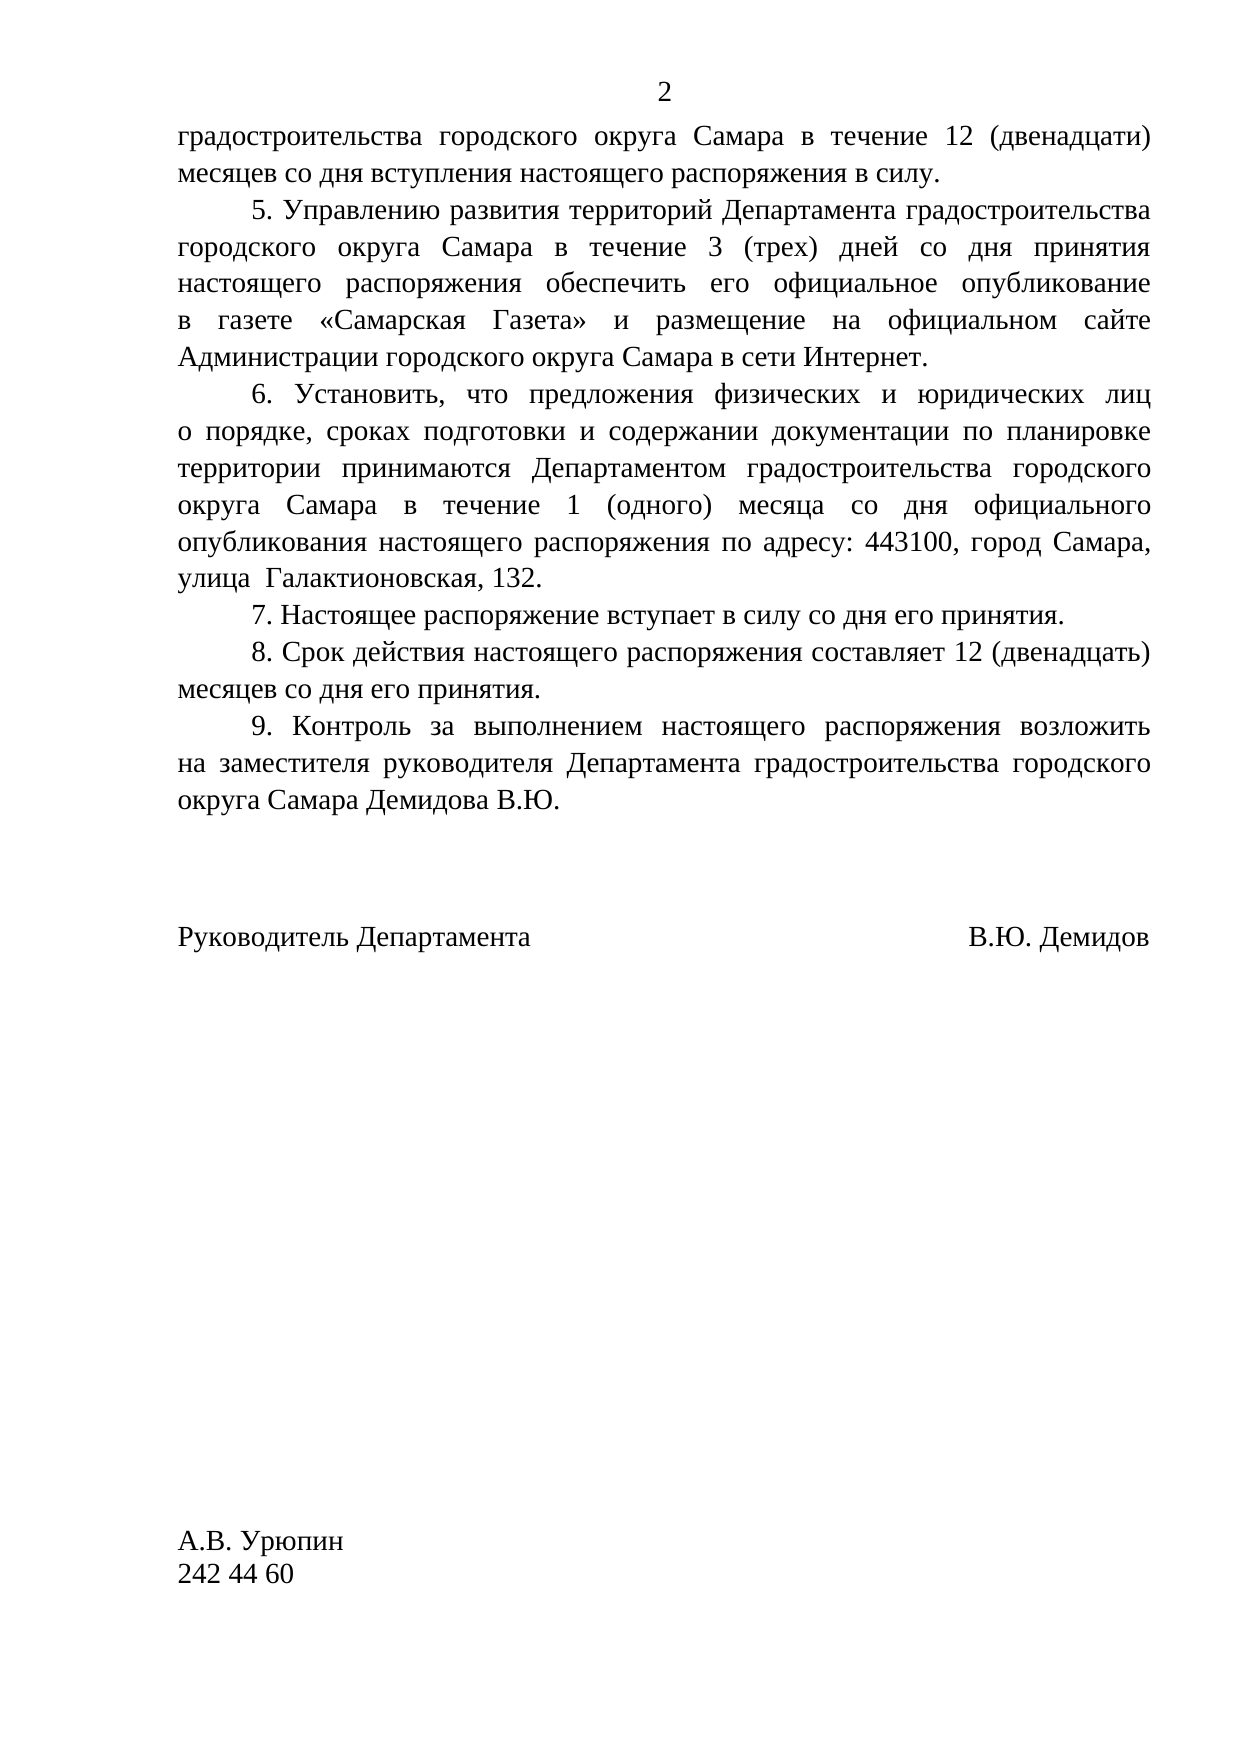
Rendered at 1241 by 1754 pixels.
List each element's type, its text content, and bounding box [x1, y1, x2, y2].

text 242 44 60 [177, 1557, 1152, 1590]
text А.В. Урюпин [177, 1523, 1152, 1557]
text 5. Управлению развития территорий Департамента градостроительства городского округа Самара в течение 3 (трех) дней со дня принятия настоящего распоряжения обеспечить его официальное опубликование в газете «Самарская Газета» и размещение на официальном сайте Администрации городского округа Самара в сети Интернет. [177, 192, 1152, 373]
text 9. Контроль за выполнением настоящего распоряжения возложить на заместителя руководителя Департамента градостроительства городского округа Самара Демидова В.Ю. [177, 708, 1152, 815]
text Руководитель Департамента В.Ю. Демидов [177, 919, 1152, 953]
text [177, 118, 1152, 188]
text 6. Установить, что предложения физических и юридических лиц о порядке, сроках подготовки и содержании документации по планировке территории принимаются Департаментом градостроительства городского округа Самара в течение 1 (одного) месяца со дня официального опубликования настоящего распоряжения по адресу: 443100, город Самара, улица Галактионовская, 132. [177, 376, 1152, 594]
text 7. Настоящее распоряжение вступает в силу со дня его принятия. [177, 597, 1152, 631]
text 8. Срок действия настоящего распоряжения составляет 12 (двенадцать) месяцев со дня его принятия. [177, 634, 1152, 705]
